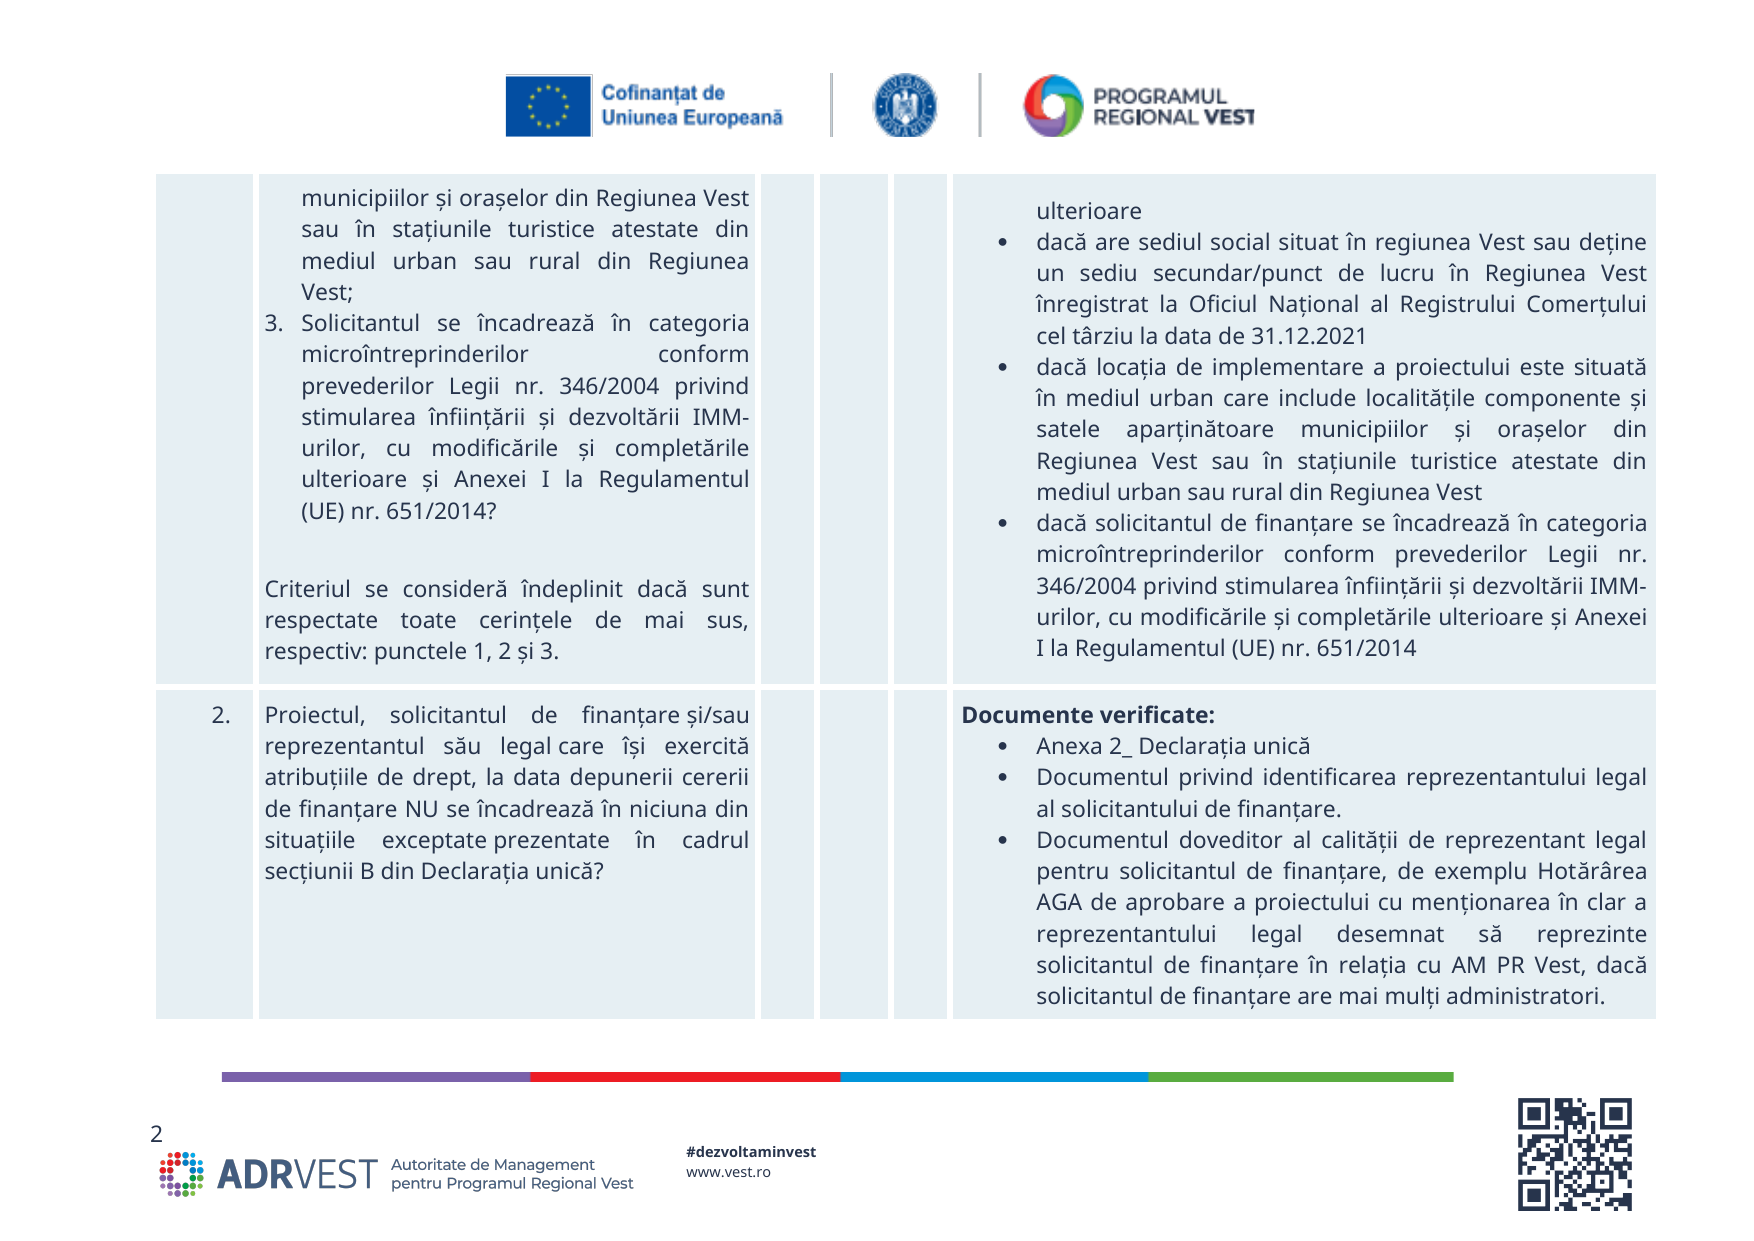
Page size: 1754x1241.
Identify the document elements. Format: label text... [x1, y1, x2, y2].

table_cell [820, 174, 888, 684]
table_cell [761, 690, 814, 1019]
picture [1509, 1089, 1641, 1220]
table_cell [761, 174, 814, 684]
table_cell [156, 690, 253, 1019]
table_cell [894, 174, 947, 684]
picture [150, 1149, 639, 1200]
table_cell [156, 174, 253, 684]
table_cell [820, 690, 888, 1019]
table_cell [894, 690, 947, 1019]
